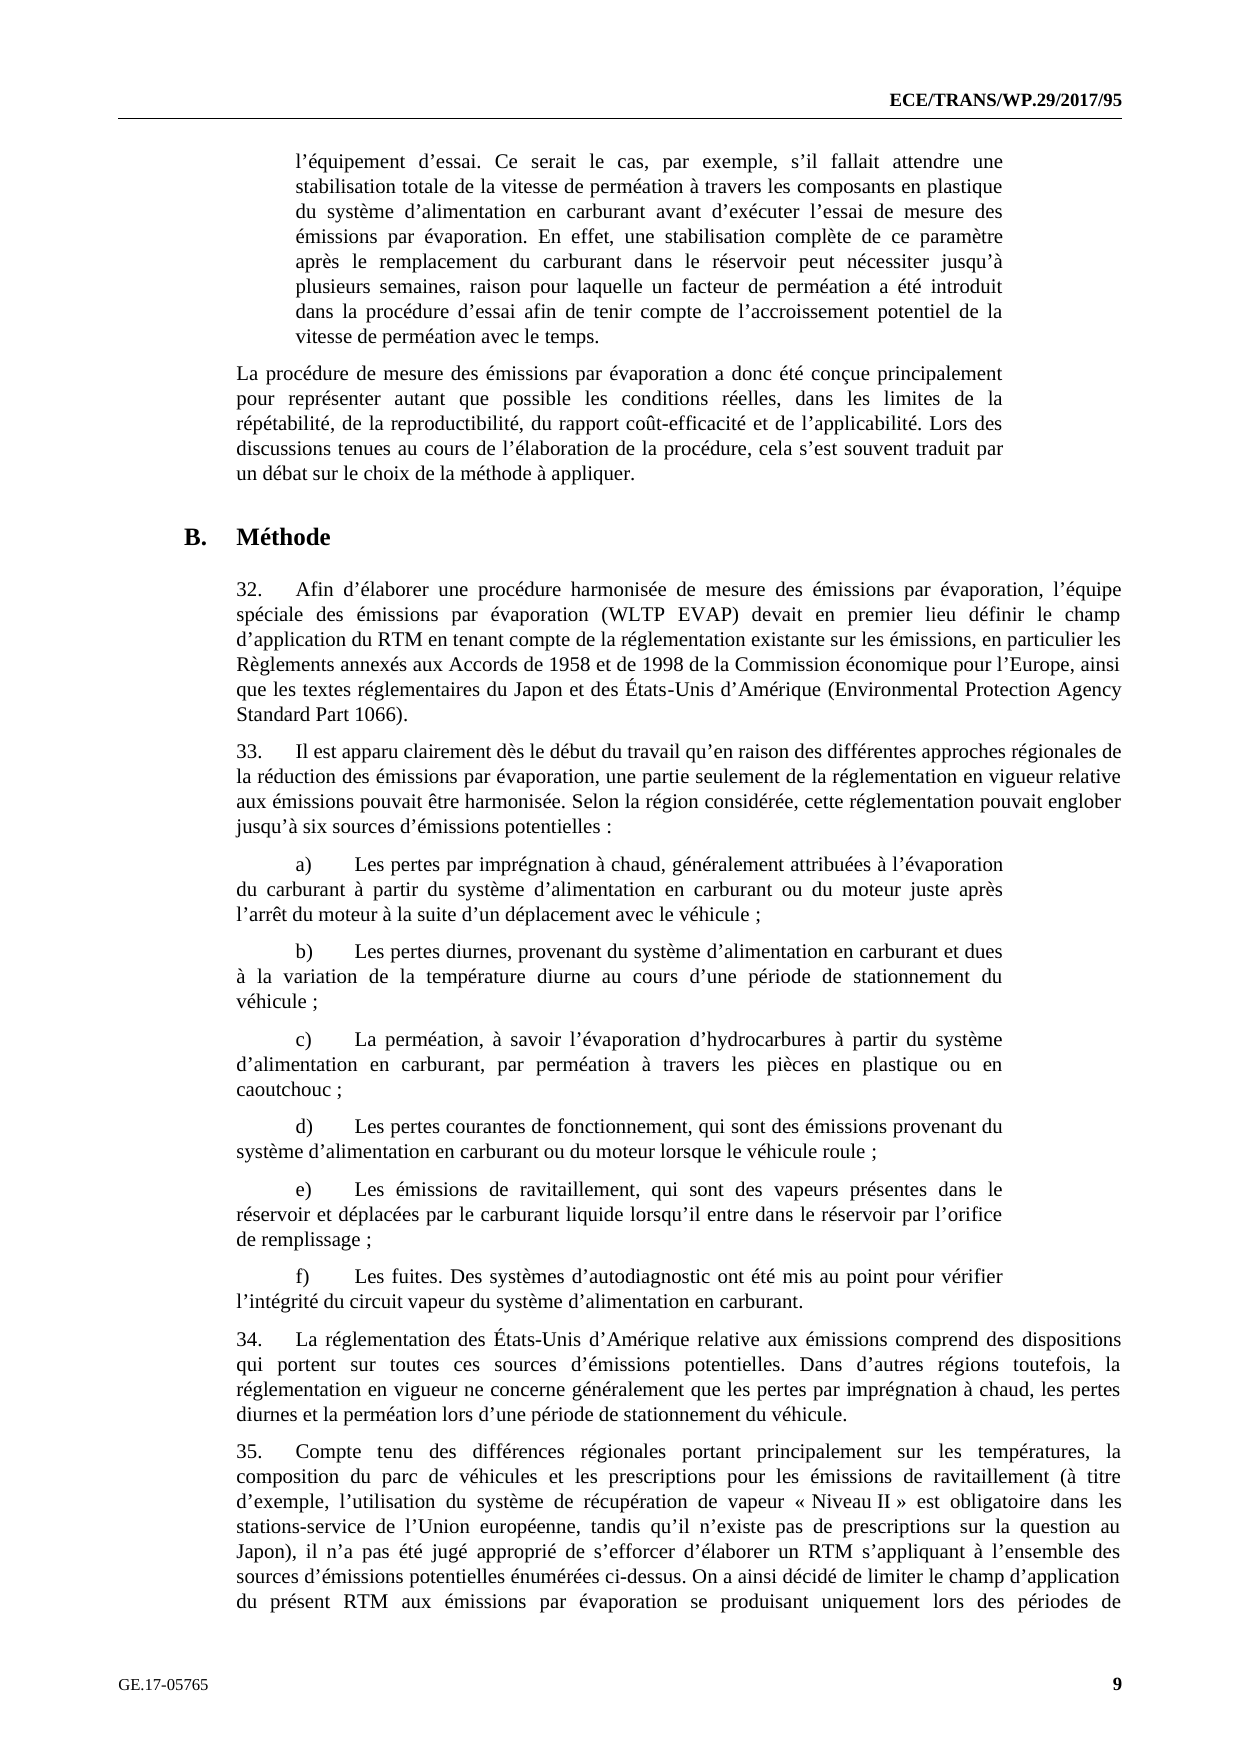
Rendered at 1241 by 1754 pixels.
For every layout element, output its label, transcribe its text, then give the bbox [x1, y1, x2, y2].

text Afin d’élaborer une procédure harmonisée de mesure des émissions par évaporation, l’équipe spéciale des émissions par évaporation (WLTP EVAP) devait en premier lieu définir le champ d’application du RTM en tenant compte de la réglementation existante sur les émissions, en particulier les Règlements annexés aux Accords de 1958 et de 1998 de la Commission économique pour l’Europe, ainsi que les textes réglementaires du Japon et des États-Unis d’Amérique (Environmental Protection Agency Standard Part 1066). [236, 576, 1122, 726]
text d) Les pertes courantes de fonctionnement, qui sont des émissions provenant du système d’alimentation en carburant ou du moteur lorsque le véhicule roule ; [236, 1113, 1004, 1163]
text a) Les pertes par imprégnation à chaud, généralement attribuées à l’évaporation du carburant à partir du système d’alimentation en carburant ou du moteur juste après l’arrêt du moteur à la suite d’un déplacement avec le véhicule ; [236, 851, 1004, 926]
text b) Les pertes diurnes, provenant du système d’alimentation en carburant et dues à la variation de la température diurne au cours d’une période de stationnement du véhicule ; [236, 938, 1004, 1013]
text f) Les fuites. Des systèmes d’autodiagnostic ont été mis au point pour vérifier l’intégrité du circuit vapeur du système d’alimentation en carburant. [236, 1263, 1004, 1313]
text e) Les émissions de ravitaillement, qui sont des vapeurs présentes dans le réservoir et déplacées par le carburant liquide lorsqu’il entre dans le réservoir par l’orifice de remplissage ; [236, 1176, 1004, 1251]
text Il est apparu clairement dès le début du travail qu’en raison des différentes approches régionales de la réduction des émissions par évaporation, une partie seulement de la réglementation en vigueur relative aux émissions pouvait être harmonisée. Selon la région considérée, cette réglementation pouvait englober jusqu’à six sources d’émissions potentielles : [236, 738, 1122, 838]
text c) La perméation, à savoir l’évaporation d’hydrocarbures à partir du système d’alimentation en carburant, par perméation à travers les pièces en plastique ou en caoutchouc ; [236, 1026, 1004, 1101]
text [295, 148, 1004, 348]
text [236, 1438, 1122, 1613]
text B. Méthode [118, 523, 1004, 551]
text La procédure de mesure des émissions par évaporation a donc été conçue principalement pour représenter autant que possible les conditions réelles, dans les limites de la répétabilité, de la reproductibilité, du rapport coût-efficacité et de l’applicabilité. Lors des discussions tenues au cours de l’élaboration de la procédure, cela s’est souvent traduit par un débat sur le choix de la méthode à appliquer. [236, 360, 1004, 485]
text La réglementation des États-Unis d’Amérique relative aux émissions comprend des dispositions qui portent sur toutes ces sources d’émissions potentielles. Dans d’autres régions toutefois, la réglementation en vigueur ne concerne généralement que les pertes par imprégnation à chaud, les pertes diurnes et la perméation lors d’une période de stationnement du véhicule. [236, 1326, 1122, 1426]
